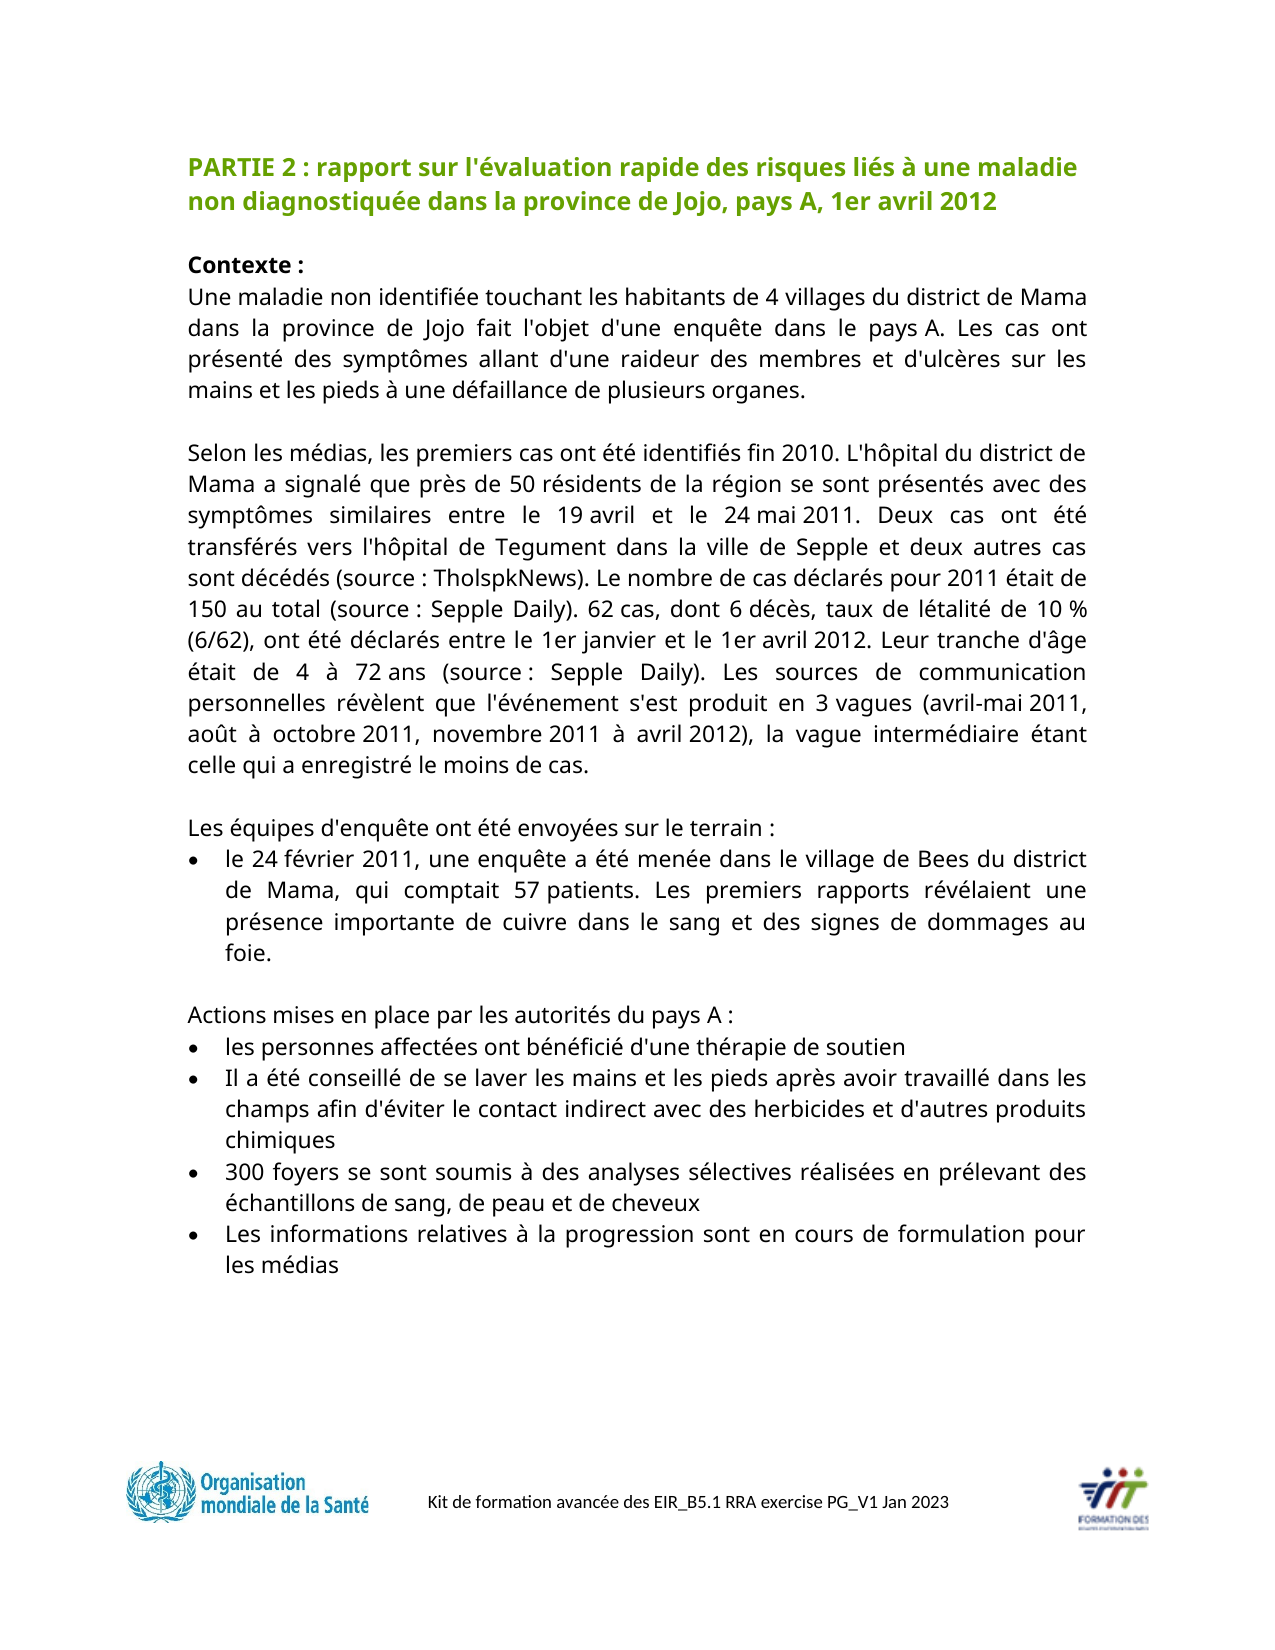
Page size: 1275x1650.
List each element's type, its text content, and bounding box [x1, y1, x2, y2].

text PARTIE 2 : rapport sur l'évaluation rapide des risques liés à une maladie non diagnostiquée dans la province de Jojo, pays A, 1er avril 2012 [187, 150, 1125, 218]
text Selon les médias, les premiers cas ont été identifiés fin 2010. L'hôpital du district de Mama a signalé que près de 50 résidents de la région se sont présentés avec des symptômes similaires entre le 19 avril et le 24 mai 2011. Deux cas ont été transférés vers l'hôpital de Tegument dans la ville de Sepple et deux autres cas sont décédés (source : TholspkNews). Le nombre de cas déclarés pour 2011 était de 150 au total (source : Sepple Daily). 62 cas, dont 6 décès, taux de létalité de 10 % (6/62), ont été déclarés entre le 1er janvier et le 1er avril 2012. Leur tranche d'âge était de 4 à 72 ans (source : Sepple Daily). Les sources de communication personnelles révèlent que l'événement s'est produit en 3 vagues (avril-mai 2011, août à octobre 2011, novembre 2011 à avril 2012), la vague intermédiaire étant celle qui a enregistré le moins de cas. [187, 437, 1087, 781]
picture [1063, 1461, 1158, 1551]
list Les informations relatives à la progression sont en cours de formulation pour les médias [187, 1218, 1087, 1281]
list 300 foyers se sont soumis à des analyses sélectives réalisées en prélevant des échantillons de sang, de peau et de cheveux [187, 1156, 1087, 1218]
list les personnes affectées ont bénéficié d'une thérapie de soutien [187, 1031, 1087, 1062]
list Il a été conseillé de se laver les mains et les pieds après avoir travaillé dans les champs afin d'éviter le contact indirect avec des herbicides et d'autres produits chimiques [187, 1062, 1087, 1156]
text Les équipes d'enquête ont été envoyées sur le terrain : [187, 812, 1087, 843]
picture [126, 1461, 369, 1523]
text Contexte : [187, 249, 1087, 281]
list le 24 février 2011, une enquête a été menée dans le village de Bees du district de Mama, qui comptait 57 patients. Les premiers rapports révélaient une présence importante de cuivre dans le sang et des signes de dommages au foie. [187, 843, 1087, 968]
text Une maladie non identifiée touchant les habitants de 4 villages du district de Mama dans la province de Jojo fait l'objet d'une enquête dans le pays A. Les cas ont présenté des symptômes allant d'une raideur des membres et d'ulcères sur les mains et les pieds à une défaillance de plusieurs organes. [187, 281, 1087, 406]
text Actions mises en place par les autorités du pays A : [187, 999, 1087, 1031]
